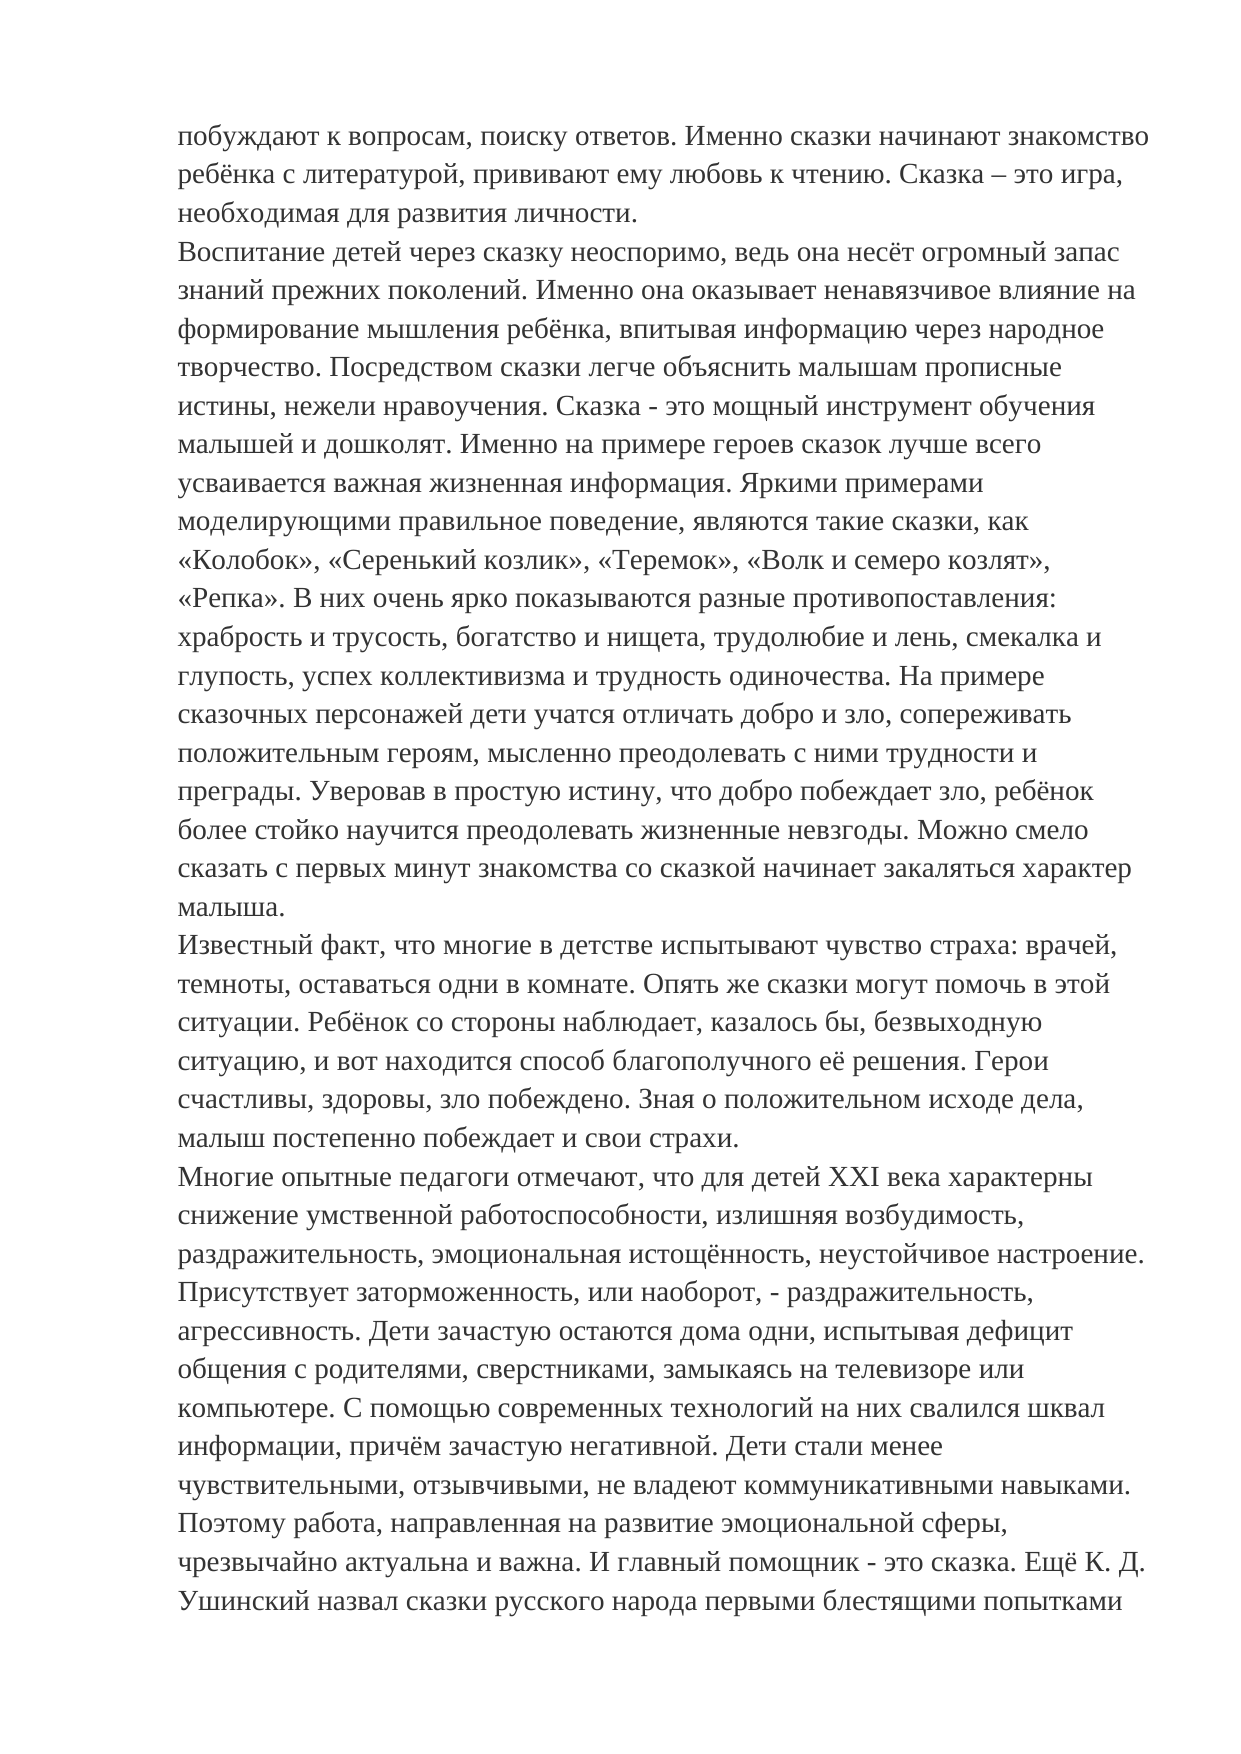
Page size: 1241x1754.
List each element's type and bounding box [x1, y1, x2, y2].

text [177, 118, 1152, 1616]
